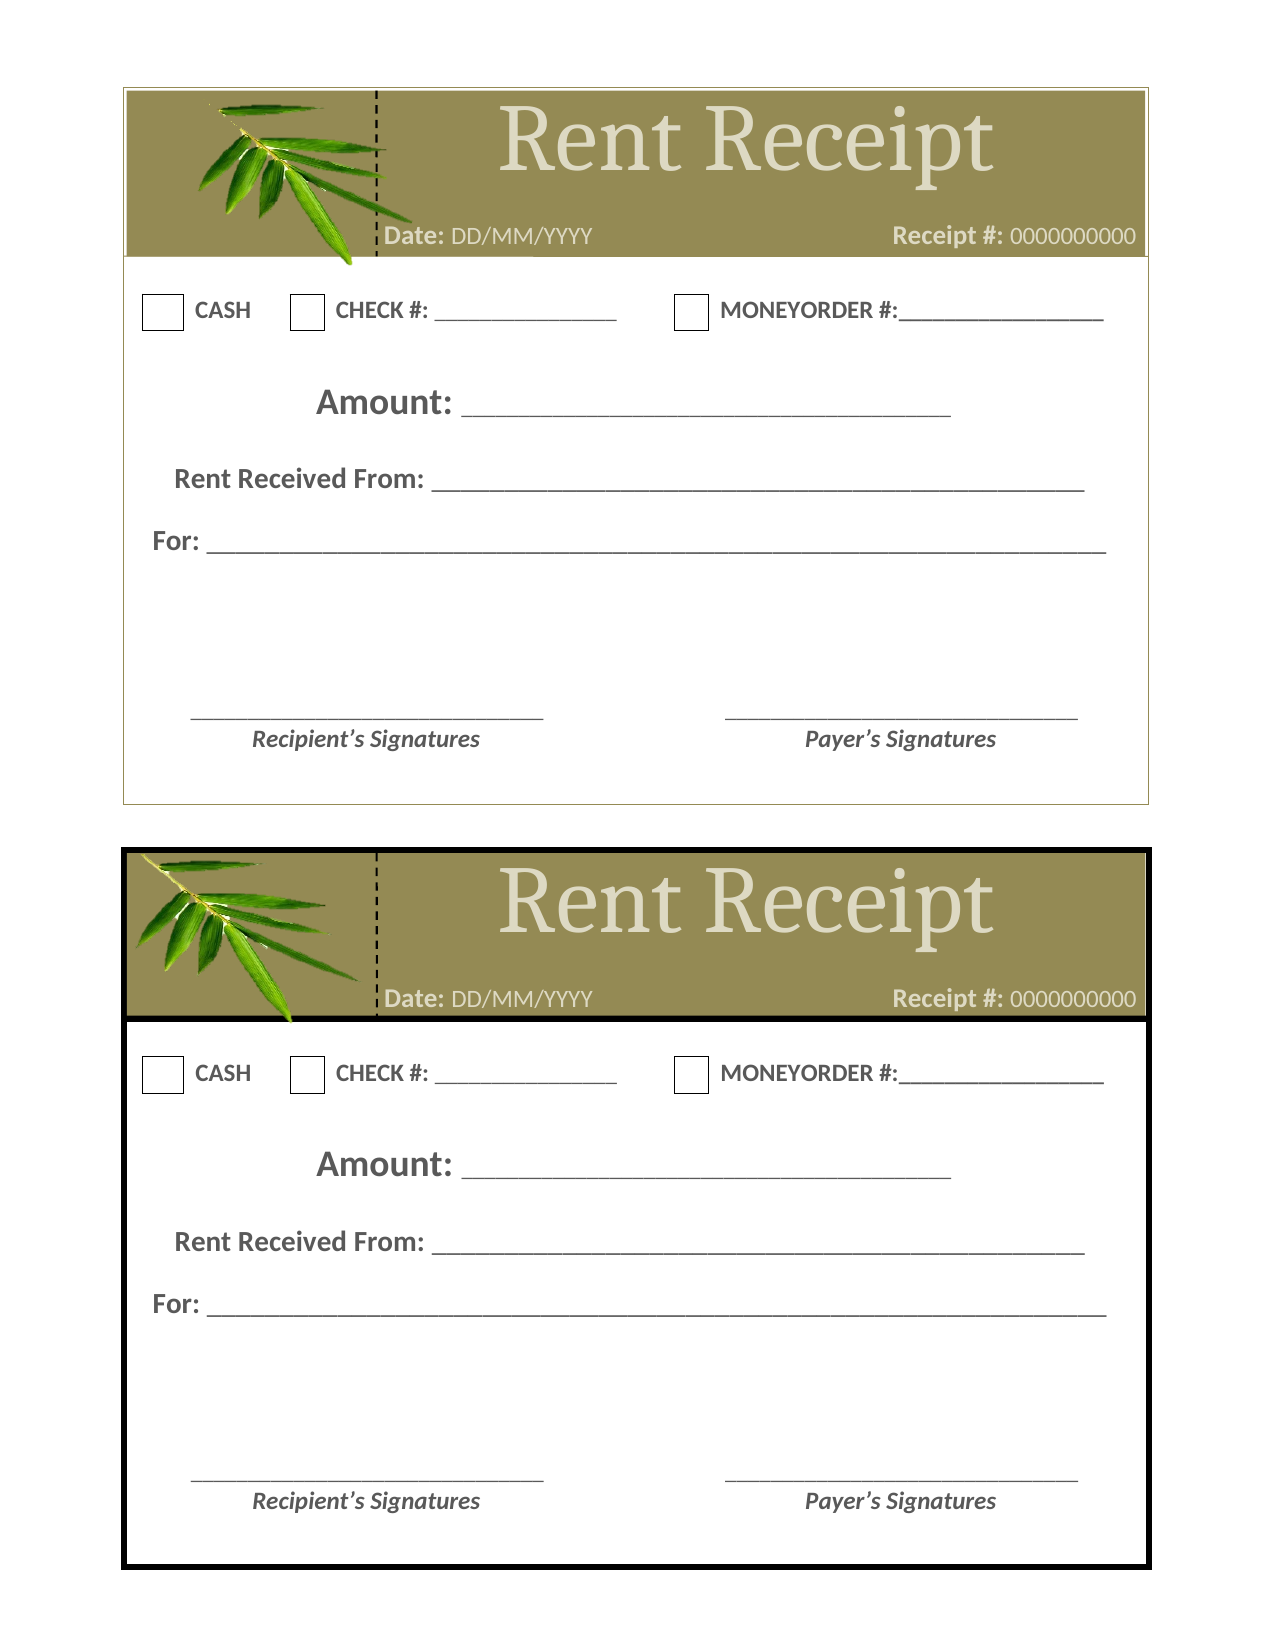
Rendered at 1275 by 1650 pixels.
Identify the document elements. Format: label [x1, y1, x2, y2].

picture [129, 854, 365, 1026]
picture [191, 99, 413, 268]
